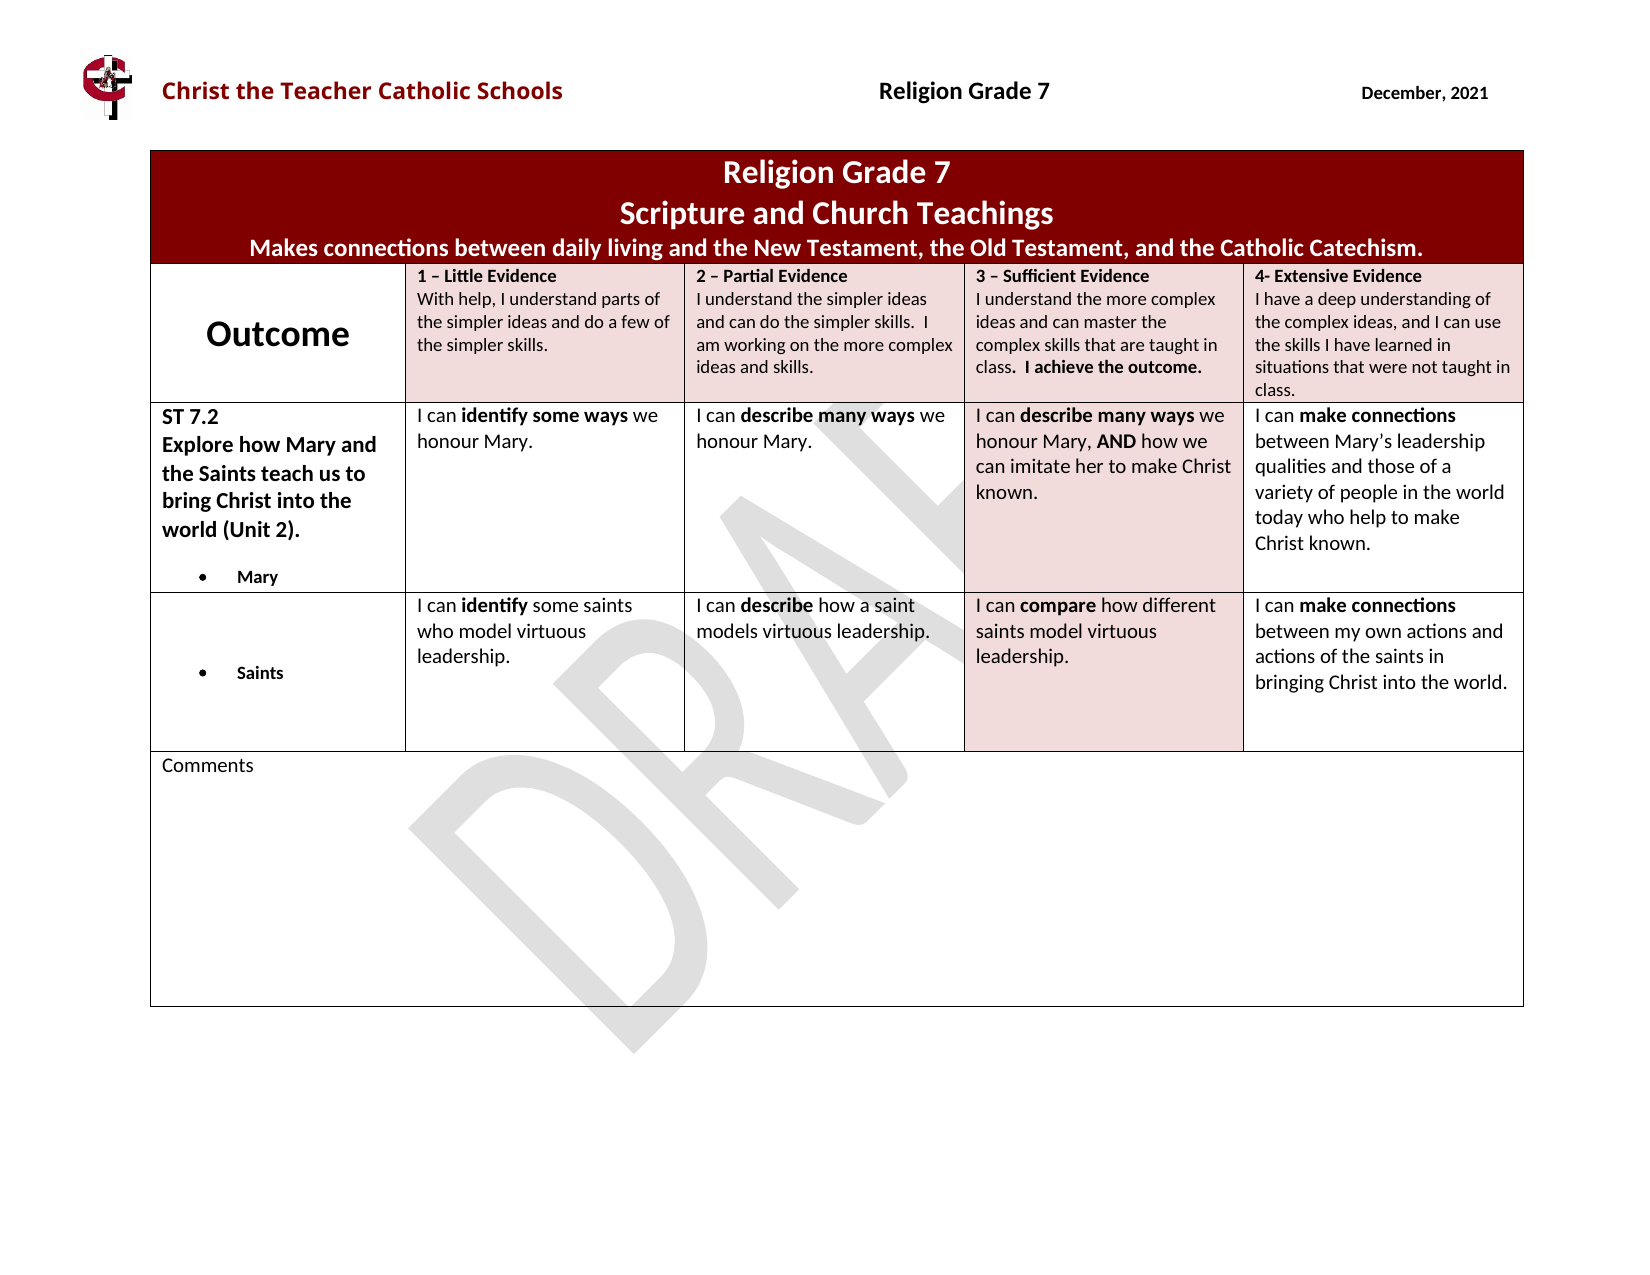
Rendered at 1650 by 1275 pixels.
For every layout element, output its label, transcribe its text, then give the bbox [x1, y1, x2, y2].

picture [81, 55, 132, 118]
table_cell I can make connections between my own actions and actions of the saints in bringing Christ into the world. [1244, 593, 1523, 751]
table_cell Comments [151, 752, 1523, 1006]
table_header Religion Grade 7 Scripture and Church Teachings Makes connections between daily living and the New Testament, the Old Testament, and the Catholic Catechism. [151, 151, 1523, 263]
table_cell I can compare how different saints model virtuous leadership. [965, 593, 1243, 751]
table_cell ST 7.2 Explore how Mary and the Saints teach us to bring Christ into the world (Unit 2). Mary [151, 403, 405, 592]
table_cell I can identify some ways we honour Mary. [406, 403, 684, 592]
table_cell Saints [151, 593, 405, 751]
table_cell 1 – Little Evidence With help, I understand parts of the simpler ideas and do a few of the simpler skills. [406, 264, 684, 402]
table_cell I can describe many ways we honour Mary, AND how we can imitate her to make Christ known. [965, 403, 1243, 592]
table_cell I can identify some saints who model virtuous leadership. [406, 593, 684, 751]
table_cell 2 – Partial Evidence I understand the simpler ideas and can do the simpler skills. I am working on the more complex ideas and skills. [685, 264, 964, 402]
table_cell Outcome [151, 264, 405, 402]
table_cell 3 – Sufficient Evidence I understand the more complex ideas and can master the complex skills that are taught in class. I achieve the outcome. [965, 264, 1243, 402]
table_cell 4- Extensive Evidence I have a deep understanding of the complex ideas, and I can use the skills I have learned in situations that were not taught in class. [1244, 264, 1523, 402]
table_cell I can describe how a saint models virtuous leadership. [685, 593, 964, 751]
table_cell I can make connections between Mary’s leadership qualities and those of a variety of people in the world today who help to make Christ known. [1244, 403, 1523, 592]
table_cell I can describe many ways we honour Mary. [685, 403, 964, 592]
